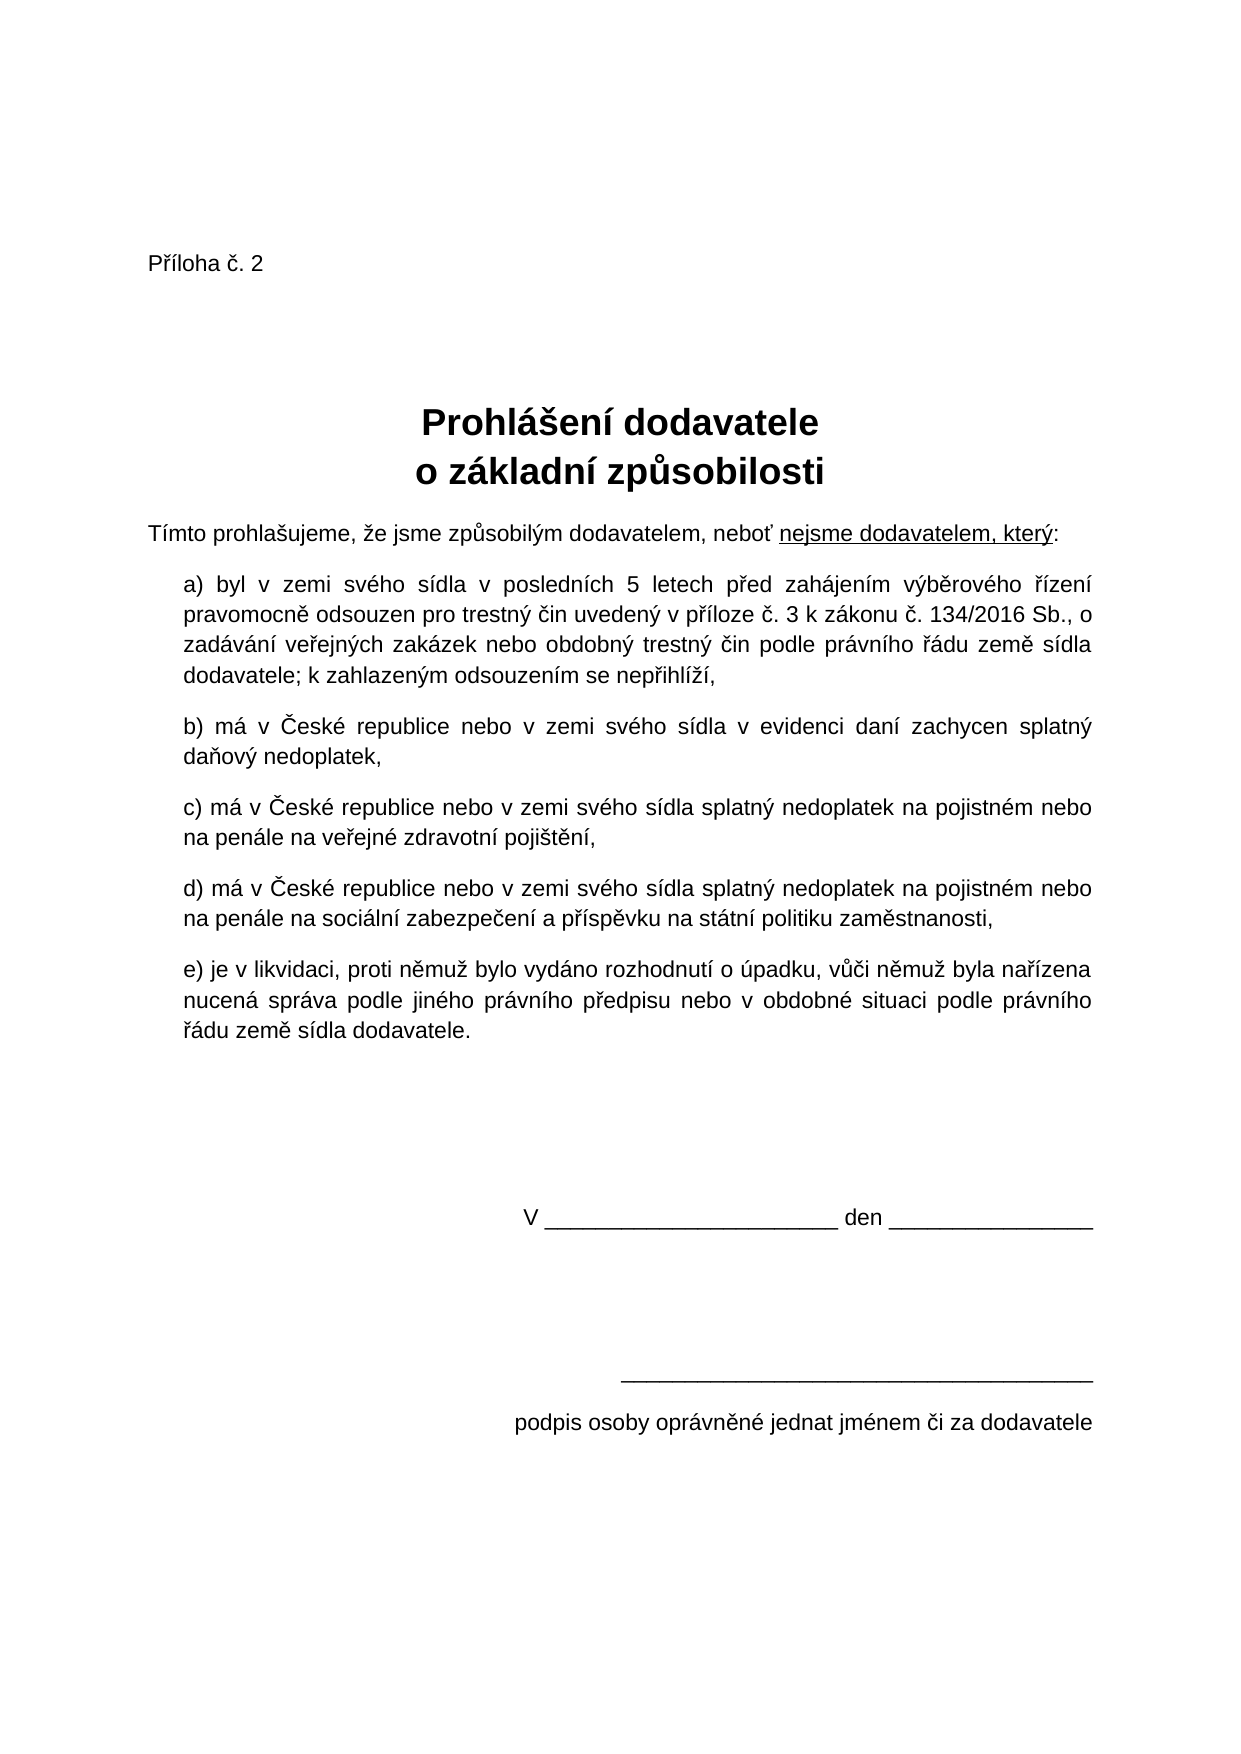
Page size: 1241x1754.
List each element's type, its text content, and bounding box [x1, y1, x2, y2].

text e) je v likvidaci, proti němuž bylo vydáno rozhodnutí o úpadku, vůči němuž byla nařízena nucená správa podle jiného právního předpisu nebo v obdobné situaci podle právního řádu země sídla dodavatele. [183, 956, 1093, 1043]
text b) má v České republice nebo v zemi svého sídla v evidenci daní zachycen splatný daňový nedoplatek, [183, 713, 1093, 769]
text V _______________________ den ________________ [148, 1204, 1093, 1231]
text Příloha č. 2 [148, 250, 1093, 276]
text d) má v České republice nebo v zemi svého sídla splatný nedoplatek na pojistném nebo na penále na sociální zabezpečení a příspěvku na státní politiku zaměstnanosti, [183, 875, 1093, 932]
text Tímto prohlašujeme, že jsme způsobilým dodavatelem, neboť nejsme dodavatelem, který: [148, 520, 1093, 546]
text Prohlášení dodavatele [148, 400, 1093, 443]
text o základní způsobilosti [148, 449, 1093, 493]
text _____________________________________ [148, 1357, 1093, 1384]
text c) má v České republice nebo v zemi svého sídla splatný nedoplatek na pojistném nebo na penále na veřejné zdravotní pojištění, [183, 794, 1093, 850]
text podpis osoby oprávněné jednat jménem či za dodavatele [148, 1408, 1093, 1435]
text a) byl v zemi svého sídla v posledních 5 letech před zahájením výběrového řízení pravomocně odsouzen pro trestný čin uvedený v příloze č. 3 k zákonu č. 134/2016 Sb., o zadávání veřejných zakázek nebo obdobný trestný čin podle právního řádu země sídla dodavatele; k zahlazeným odsouzením se nepřihlíží, [183, 571, 1093, 688]
